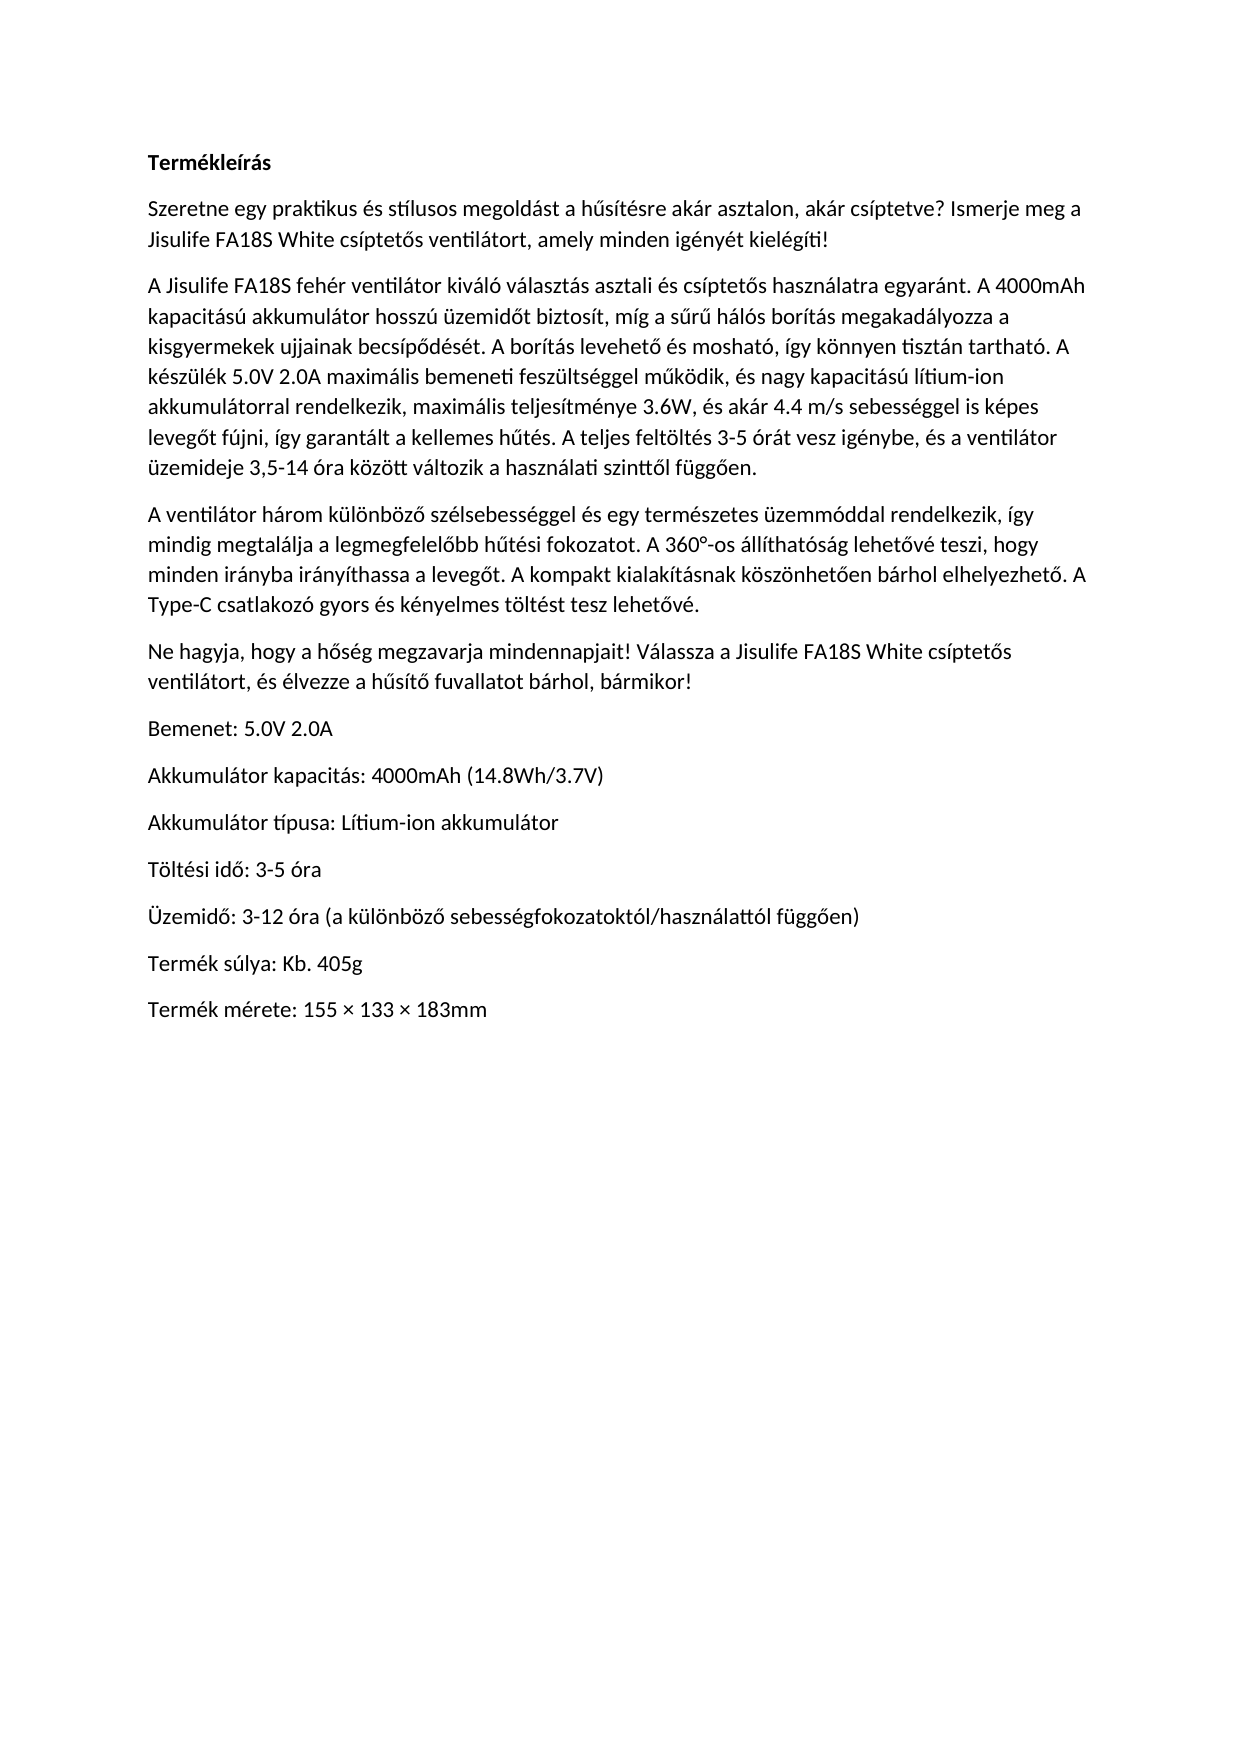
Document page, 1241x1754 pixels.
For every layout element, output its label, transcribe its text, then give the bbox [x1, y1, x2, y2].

text Termék súlya: Kb. 405g [148, 949, 1093, 977]
text Termékleírás [148, 148, 1093, 176]
text Üzemidő: 3-12 óra (a különböző sebességfokozatoktól/használattól függően) [148, 902, 1093, 930]
text A ventilátor három különböző szélsebességgel és egy természetes üzemmóddal rendelkezik, így mindig megtalálja a legmegfelelőbb hűtési fokozatot. A 360°-os állíthatóság lehetővé teszi, hogy minden irányba irányíthassa a levegőt. A kompakt kialakításnak köszönhetően bárhol elhelyezhető. A Type-C csatlakozó gyors és kényelmes töltést tesz lehetővé. [148, 500, 1093, 618]
text Termék mérete: 155 × 133 × 183mm [148, 996, 1093, 1023]
text A Jisulife FA18S fehér ventilátor kiváló választás asztali és csíptetős használatra egyaránt. A 4000mAh kapacitású akkumulátor hosszú üzemidőt biztosít, míg a sűrű hálós borítás megakadályozza a kisgyermekek ujjainak becsípődését. A borítás levehető és mosható, így könnyen tisztán tartható. A készülék 5.0V 2.0A maximális bemeneti feszültséggel működik, és nagy kapacitású lítium-ion akkumulátorral rendelkezik, maximális teljesítménye 3.6W, és akár 4.4 m/s sebességgel is képes levegőt fújni, így garantált a kellemes hűtés. A teljes feltöltés 3-5 órát vesz igénybe, és a ventilátor üzemideje 3,5-14 óra között változik a használati szinttől függően. [148, 272, 1093, 481]
text Akkumulátor típusa: Lítium-ion akkumulátor [148, 808, 1093, 836]
text Töltési idő: 3-5 óra [148, 855, 1093, 883]
text Ne hagyja, hogy a hőség megzavarja mindennapjait! Válassza a Jisulife FA18S White csíptetős ventilátort, és élvezze a hűsítő fuvallatot bárhol, bármikor! [148, 637, 1093, 695]
text Bemenet: 5.0V 2.0A [148, 714, 1093, 742]
text Szeretne egy praktikus és stílusos megoldást a hűsítésre akár asztalon, akár csíptetve? Ismerje meg a Jisulife FA18S White csíptetős ventilátort, amely minden igényét kielégíti! [148, 194, 1093, 253]
text Akkumulátor kapacitás: 4000mAh (14.8Wh/3.7V) [148, 761, 1093, 789]
